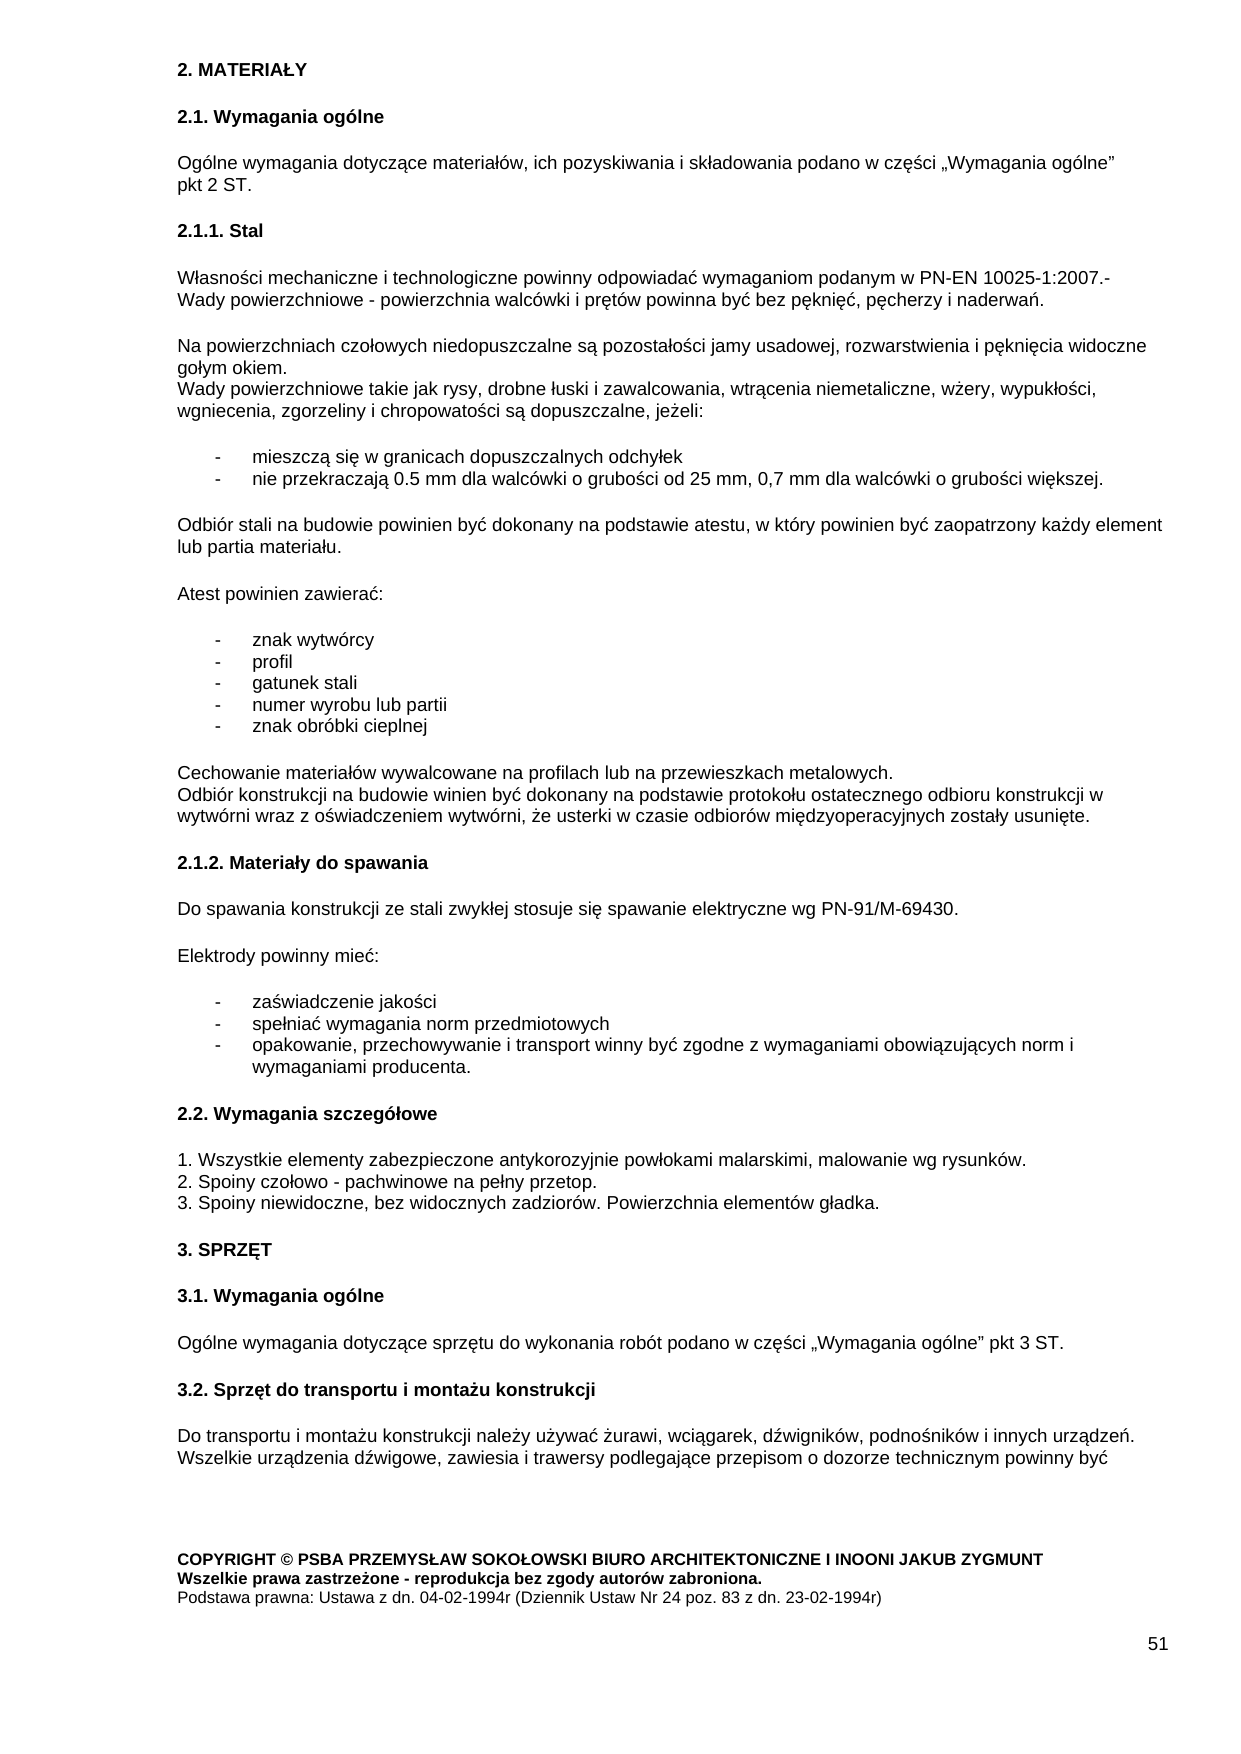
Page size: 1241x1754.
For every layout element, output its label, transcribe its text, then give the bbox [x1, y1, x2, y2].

text Ogólne wymagania dotyczące sprzętu do wykonania robót podano w części „Wymagania ogólne” pkt 3 ST. [177, 1332, 1168, 1353]
text Odbiór stali na budowie powinien być dokonany na podstawie atestu, w który powinien być zaopatrzony każdy element lub partia materiału. [177, 514, 1168, 557]
subtitle 3.1. Wymagania ogólne [177, 1285, 1168, 1307]
text 1. Wszystkie elementy zabezpieczone antykorozyjnie powłokami malarskimi, malowanie wg rysunków. 2. Spoiny czołowo - pachwinowe na pełny przetop. 3. Spoiny niewidoczne, bez widocznych zadziorów. Powierzchnia elementów gładka. [177, 1149, 1168, 1214]
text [177, 1425, 1168, 1468]
text Cechowanie materiałów wywalcowane na profilach lub na przewieszkach metalowych. Odbiór konstrukcji na budowie winien być dokonany na podstawie protokołu ostatecznego odbioru konstrukcji w wytwórni wraz z oświadczeniem wytwórni, że usterki w czasie odbiorów międzyoperacyjnych zostały usunięte. [177, 762, 1168, 826]
subtitle 2.1.1. Stal [177, 220, 1168, 242]
subtitle 3.2. Sprzęt do transportu i montażu konstrukcji [177, 1378, 1168, 1400]
list gatunek stali [214, 672, 1168, 694]
text Atest powinien zawierać: [177, 582, 1168, 604]
list profil [214, 651, 1168, 672]
text Do spawania konstrukcji ze stali zwykłej stosuje się spawanie elektryczne wg PN-91/M-69430. [177, 898, 1168, 919]
text Elektrody powinny mieć: [177, 944, 1168, 966]
subtitle 2.1. Wymagania ogólne [177, 106, 1168, 127]
list opakowanie, przechowywanie i transport winny być zgodne z wymaganiami obowiązujących norm i wymaganiami producenta. [214, 1034, 1168, 1077]
subtitle 2. MATERIAŁY [177, 59, 1168, 81]
list znak wytwórcy [214, 629, 1168, 651]
list spełniać wymagania norm przedmiotowych [214, 1013, 1168, 1034]
list numer wyrobu lub partii [214, 694, 1168, 715]
list mieszczą się w granicach dopuszczalnych odchyłek [214, 446, 1168, 468]
list nie przekraczają 0.5 mm dla walcówki o grubości od 25 mm, 0,7 mm dla walcówki o grubości większej. [214, 468, 1168, 489]
text Ogólne wymagania dotyczące materiałów, ich pozyskiwania i składowania podano w części „Wymagania ogólne” pkt 2 ST. [177, 152, 1168, 195]
subtitle 2.2. Wymagania szczegółowe [177, 1102, 1168, 1124]
text Własności mechaniczne i technologiczne powinny odpowiadać wymaganiom podanym w PN-EN 10025-1:2007.- Wady powierzchniowe - powierzchnia walcówki i prętów powinna być bez pęknięć, pęcherzy i naderwań. [177, 267, 1168, 310]
text Na powierzchniach czołowych niedopuszczalne są pozostałości jamy usadowej, rozwarstwienia i pęknięcia widoczne gołym okiem. Wady powierzchniowe takie jak rysy, drobne łuski i zawalcowania, wtrącenia niemetaliczne, wżery, wypukłości, wgniecenia, zgorzeliny i chropowatości są dopuszczalne, jeżeli: [177, 335, 1168, 421]
subtitle 3. SPRZĘT [177, 1239, 1168, 1260]
subtitle 2.1.2. Materiały do spawania [177, 851, 1168, 873]
list zaświadczenie jakości [214, 991, 1168, 1013]
list znak obróbki cieplnej [214, 715, 1168, 737]
